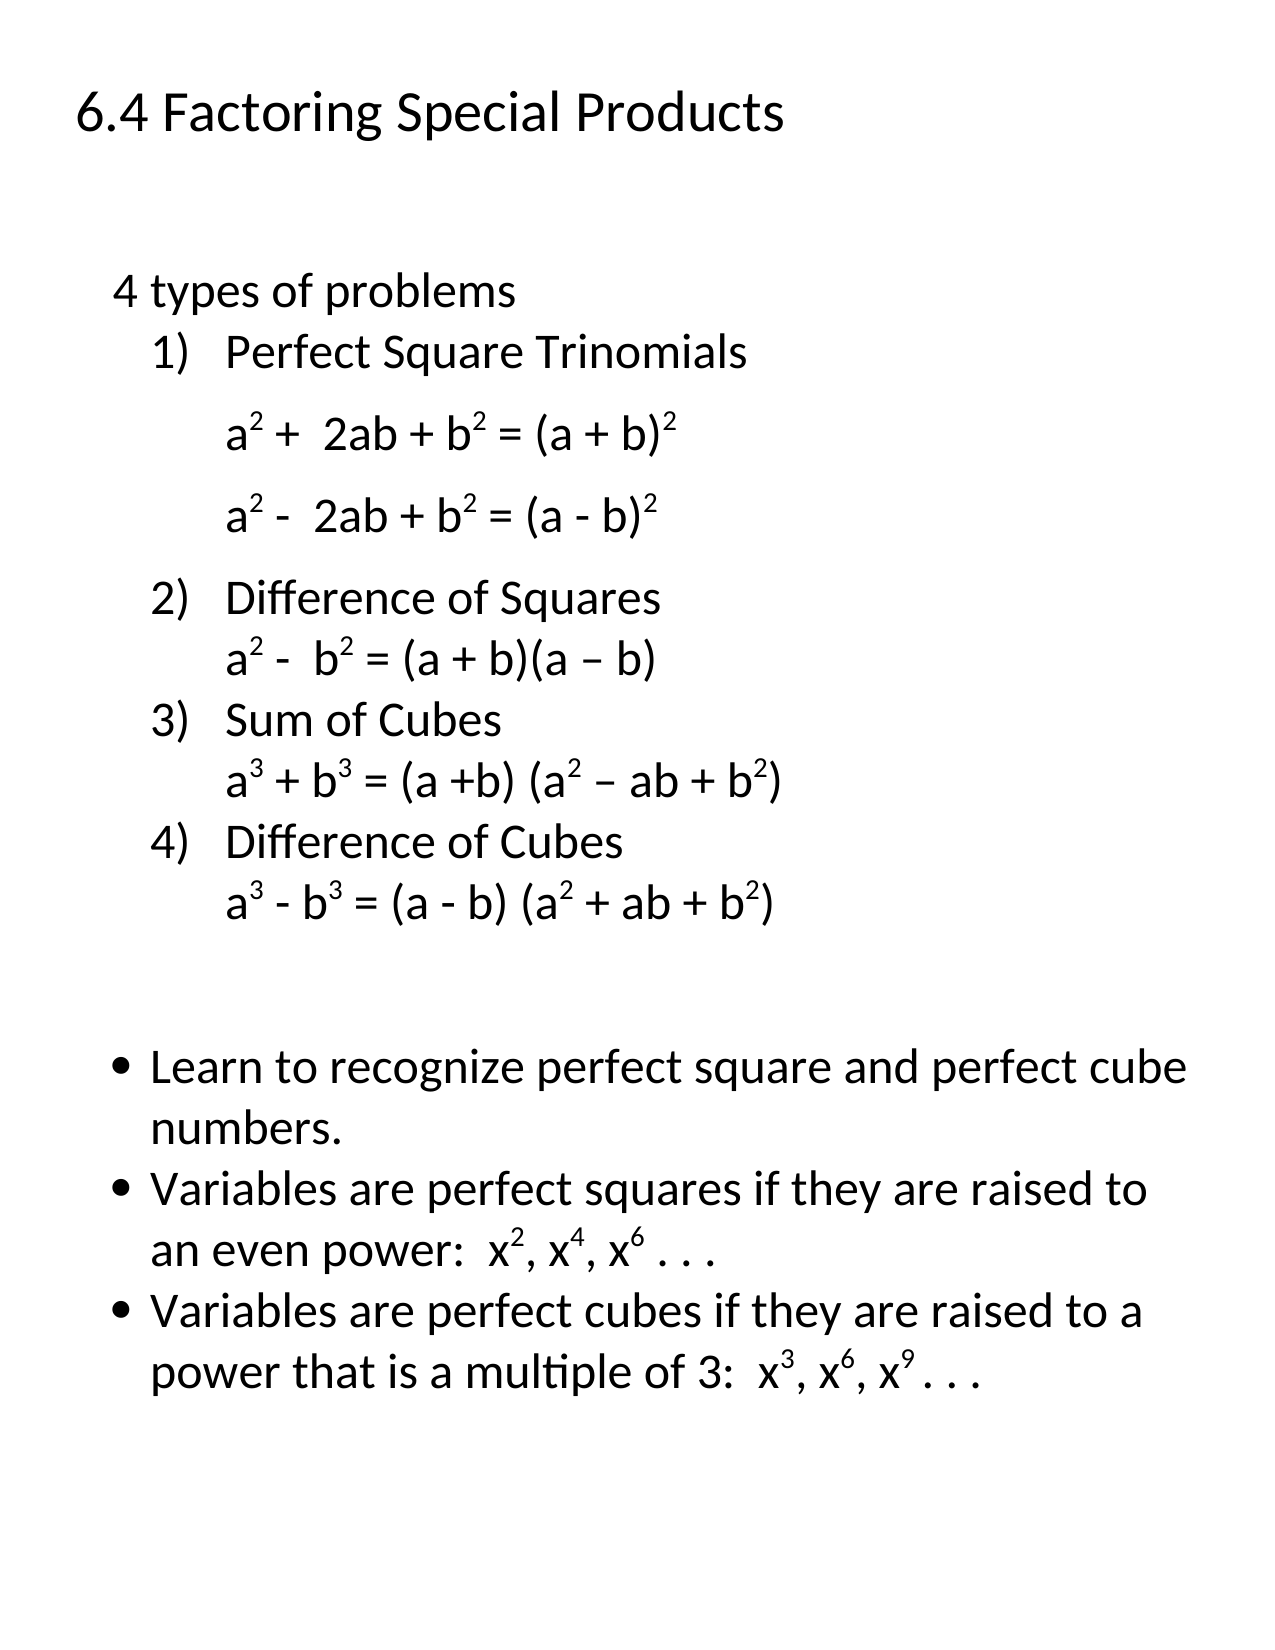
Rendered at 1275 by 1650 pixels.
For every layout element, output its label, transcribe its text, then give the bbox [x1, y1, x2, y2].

text a2 - 2ab + b2 = (a - b)2 [225, 484, 1200, 545]
list Difference of Squares [150, 566, 1200, 627]
list Learn to recognize perfect square and perfect cube numbers. [112, 1035, 1200, 1157]
list a3 + b3 = (a +b) (a2 – ab + b2) [150, 749, 1200, 810]
list a3 - b3 = (a - b) (a2 + ab + b2) [150, 871, 1200, 932]
text a2 + 2ab + b2 = (a + b)2 [225, 402, 1200, 463]
list Sum of Cubes [150, 688, 1200, 749]
list Variables are perfect cubes if they are raised to a power that is a multiple of 3: x3, x6, x9 . . . [112, 1279, 1200, 1401]
list types of problems [112, 259, 1200, 320]
text 6.4 Factoring Special Products [75, 75, 1200, 146]
list Variables are perfect squares if they are raised to an even power: x2, x4, x6 . . . [112, 1157, 1200, 1279]
list Difference of Cubes [150, 810, 1200, 871]
list a2 - b2 = (a + b)(a – b) [150, 627, 1200, 688]
list Perfect Square Trinomials [150, 320, 1200, 381]
